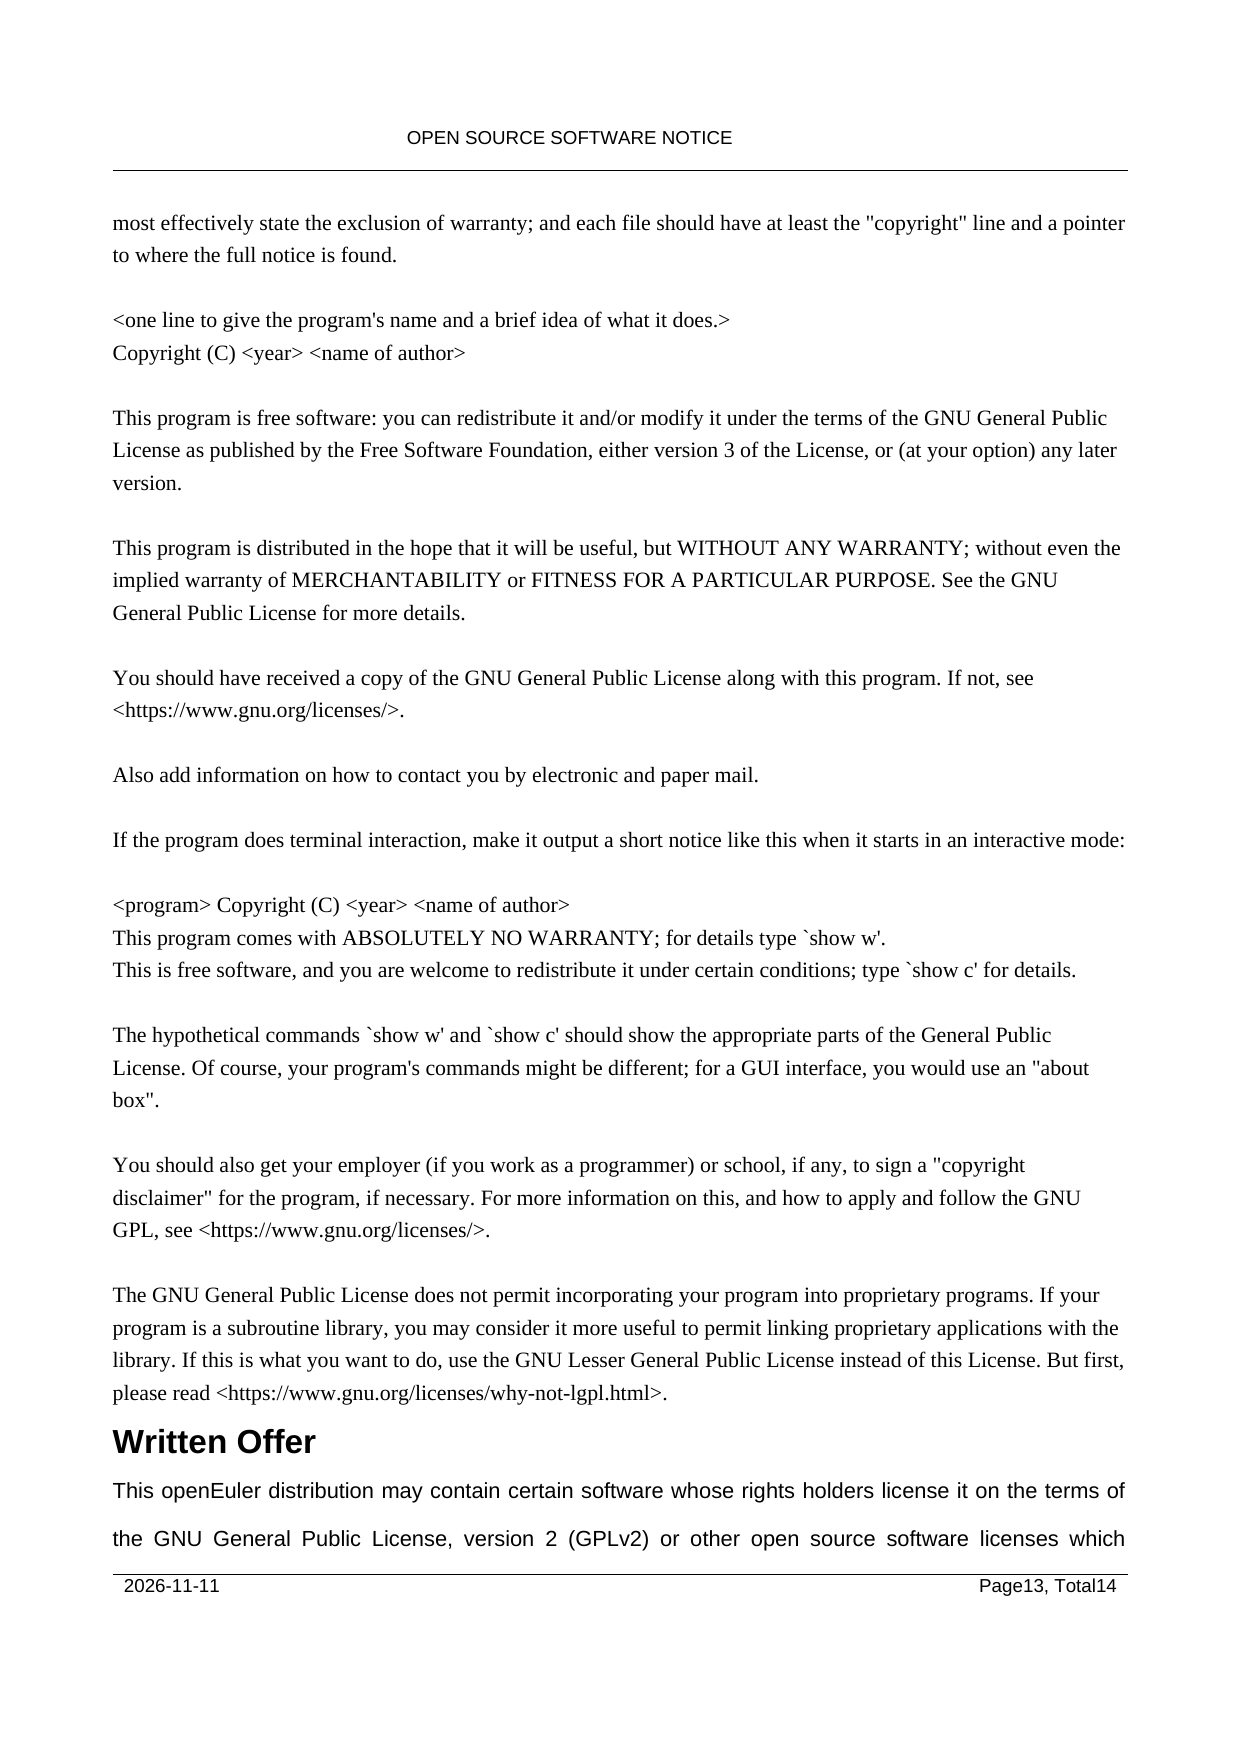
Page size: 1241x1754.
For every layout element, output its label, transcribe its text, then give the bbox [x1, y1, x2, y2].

text Written Offer [112, 1409, 1128, 1474]
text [112, 1474, 1128, 1555]
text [112, 206, 1128, 1409]
